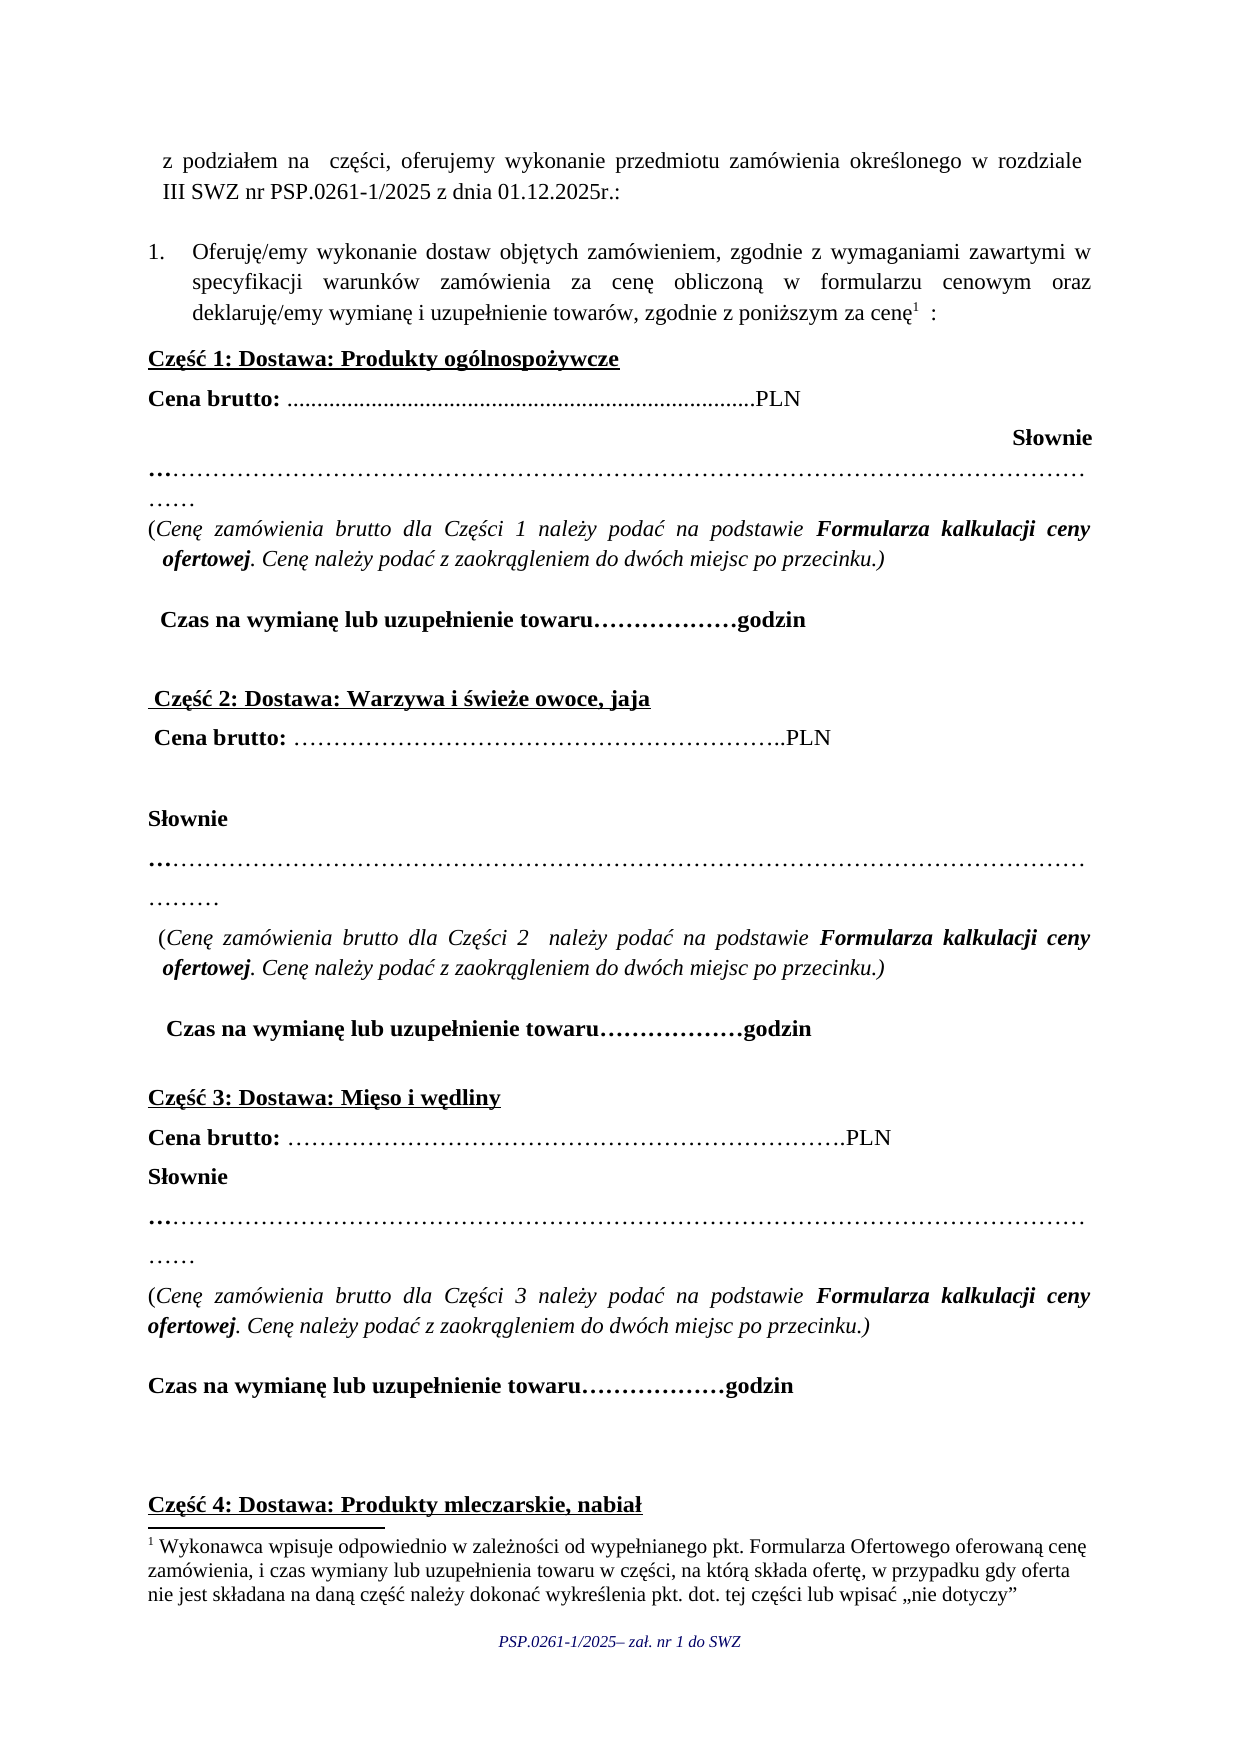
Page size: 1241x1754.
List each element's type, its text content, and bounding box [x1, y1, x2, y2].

text Cena brutto: …………………………………………………………….PLN Słownie…………………………………………………………………………………………………………… [148, 1124, 1093, 1268]
text Część 3: Dostawa: Mięso i wędliny [148, 1084, 1093, 1111]
text Czas na wymianę lub uzupełnienie towaru………………godzin [148, 606, 1093, 632]
text Słownie…………………………………………………………………………………………………………… [148, 424, 1093, 511]
text (Cenę zamówienia brutto dla Części 2 należy podać na podstawie Formularza kalkulacji ceny ofertowej. Cenę należy podać z zaokrągleniem do dwóch miejsc po przecinku.) [148, 924, 1093, 981]
list Oferuję/emy wykonanie dostaw objętych zamówieniem, zgodnie z wymaganiami zawartymi w specyfikacji warunków zamówienia za cenę obliczoną w formularzu cenowym oraz deklaruję/emy wymianę i uzupełnienie towarów, zgodnie z poniższym za cenę : [148, 238, 1093, 325]
text z podziałem na części, oferujemy wykonanie przedmiotu zamówienia określonego w rozdziale III SWZ nr PSP.0261-1/2025 z dnia 01.12.2025r.: [162, 148, 1093, 204]
text Część 4: Dostawa: Produkty mleczarskie, nabiał [148, 1491, 1093, 1517]
text Cena brutto: ……………………………………………………..PLN [148, 724, 1093, 751]
text Czas na wymianę lub uzupełnienie towaru………………godzin [148, 1372, 1093, 1399]
text Słownie……………………………………………………………………………………………………………… [148, 764, 1093, 911]
text (Cenę zamówienia brutto dla Części 1 należy podać na podstawie Formularza kalkulacji ceny ofertowej. Cenę należy podać z zaokrągleniem do dwóch miejsc po przecinku.) [148, 515, 1093, 572]
text Czas na wymianę lub uzupełnienie towaru………………godzin [148, 1014, 1093, 1041]
text Część 2: Dostawa: Warzywa i świeże owoce, jaja [148, 685, 1093, 711]
text Część 1: Dostawa: Produkty ogólnospożywcze [148, 346, 1093, 372]
text Cena brutto: ..............................................................................PLN [148, 385, 1093, 411]
text (Cenę zamówienia brutto dla Części 3 należy podać na podstawie Formularza kalkulacji ceny ofertowej. Cenę należy podać z zaokrągleniem do dwóch miejsc po przecinku.) [148, 1282, 1093, 1338]
